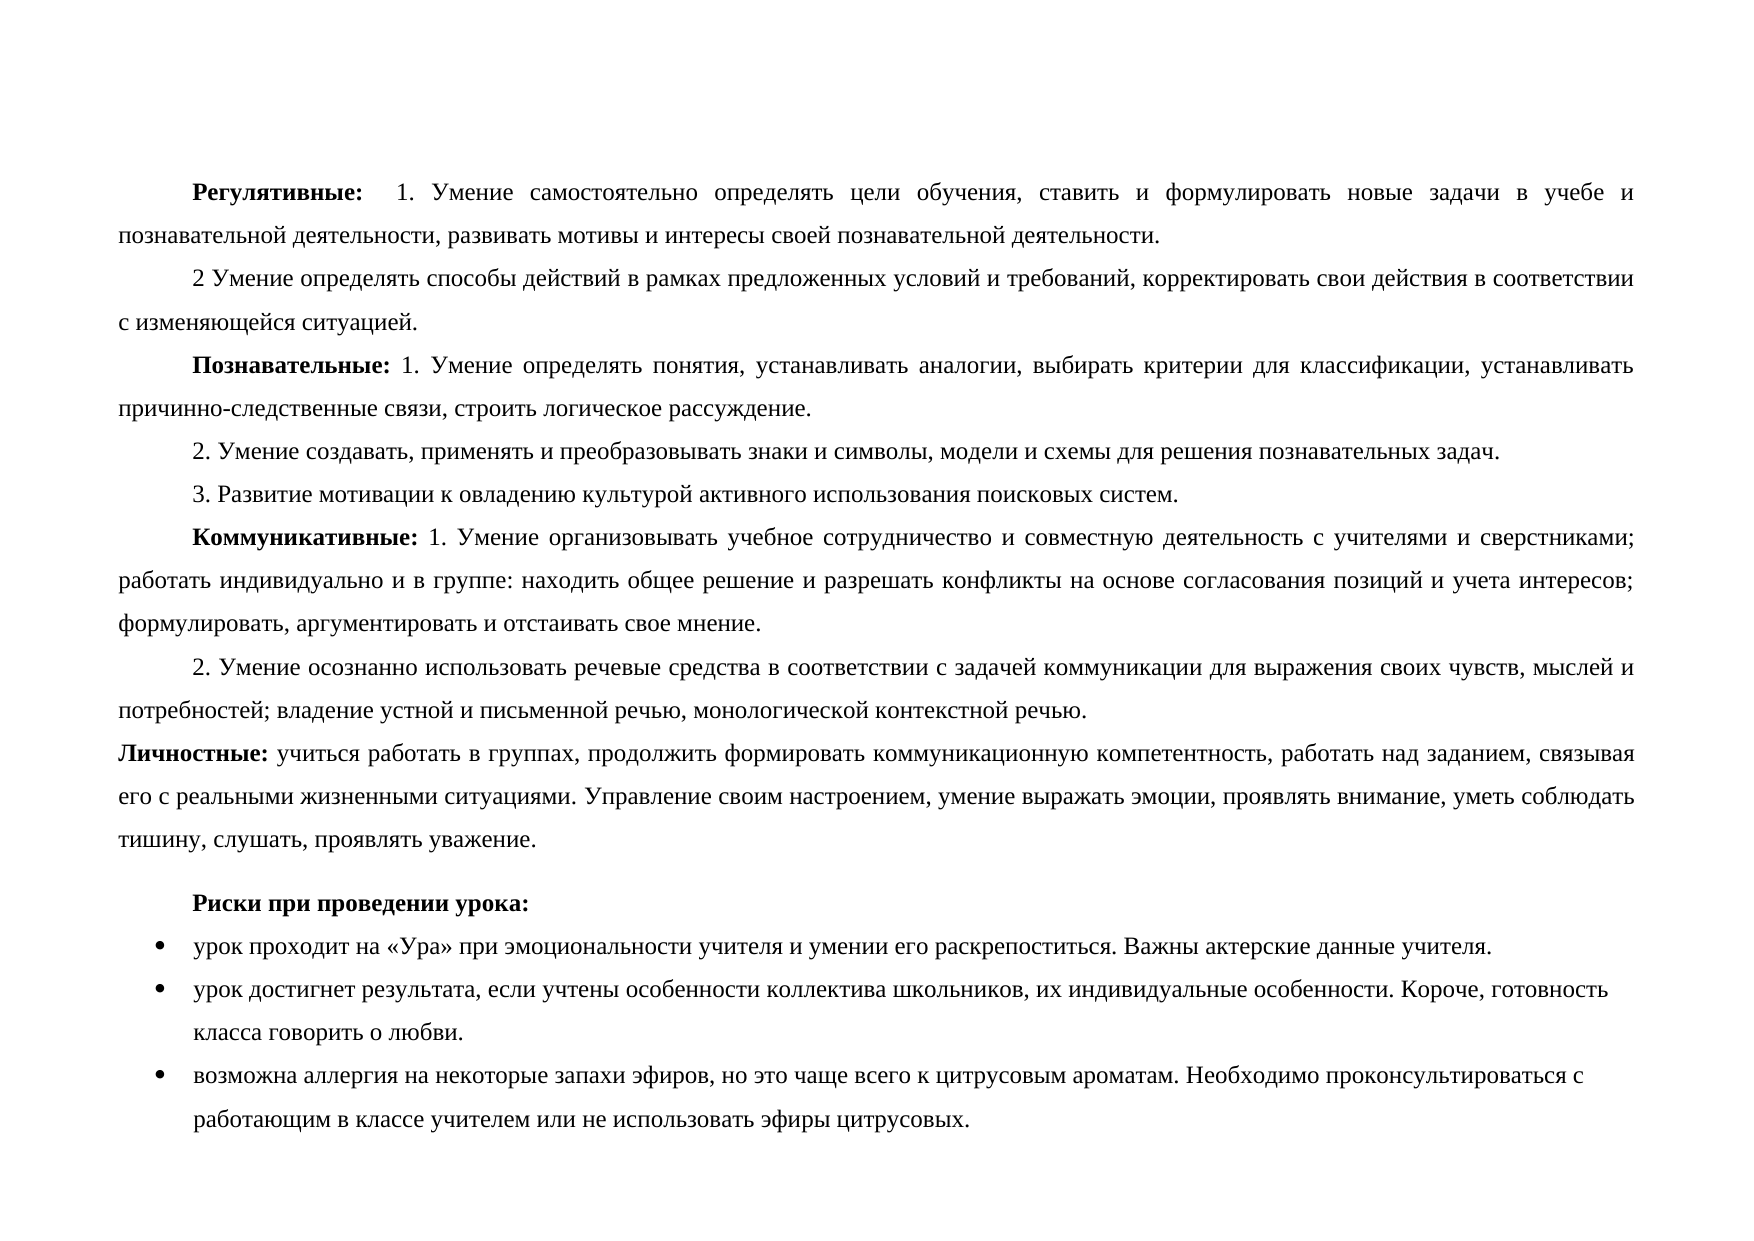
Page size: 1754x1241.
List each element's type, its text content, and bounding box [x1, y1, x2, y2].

text 2. Умение осознанно использовать речевые средства в соответствии с задачей коммуникации для выражения своих чувств, мыслей и потребностей; владение устной и письменной речью, монологической контекстной речью. [118, 652, 1636, 723]
text 2 Умение определять способы действий в рамках предложенных условий и требований, корректировать свои действия в соответствии с изменяющейся ситуацией. [118, 263, 1636, 335]
text 3. Развитие мотивации к овладению культурой активного использования поисковых систем. [118, 479, 1636, 508]
text Познавательные: 1. Умение определять понятия, устанавливать аналогии, выбирать критерии для классификации, устанавливать причинно-следственные связи, строить логическое рассуждение. [118, 350, 1636, 422]
list урок достигнет результата, если учтены особенности коллектива школьников, их индивидуальные особенности. Короче, готовность класса говорить о любви. [156, 974, 1636, 1046]
text Коммуникативные: 1. Умение организовывать учебное сотрудничество и совместную деятельность с учителями и сверстниками; работать индивидуально и в группе: находить общее решение и разрешать конфликты на основе согласования позиций и учета интересов; формулировать, аргументировать и отстаивать свое мнение. [118, 522, 1636, 637]
list возможна аллергия на некоторые запахи эфиров, но это чаще всего к цитрусовым ароматам. Необходимо проконсультироваться с работающим в классе учителем или не использовать эфиры цитрусовых. [156, 1061, 1636, 1132]
text 2. Умение создавать, применять и преобразовывать знаки и символы, модели и схемы для решения познавательных задач. [118, 436, 1636, 465]
list урок проходит на «Ура» при эмоциональности учителя и умении его раскрепоститься. Важны актерские данные учителя. [156, 931, 1636, 960]
text Регулятивные: 1. Умение самостоятельно определять цели обучения, ставить и формулировать новые задачи в учебе и познавательной деятельности, развивать мотивы и интересы своей познавательной деятельности. [118, 177, 1636, 249]
text Риски при проведении урока: [118, 888, 1636, 917]
text Личностные: учиться работать в группах, продолжить формировать коммуникационную компетентность, работать над заданием, связывая его с реальными жизненными ситуациями. Управление своим настроением, умение выражать эмоции, проявлять внимание, уметь соблюдать тишину, слушать, проявлять уважение. [118, 738, 1636, 853]
